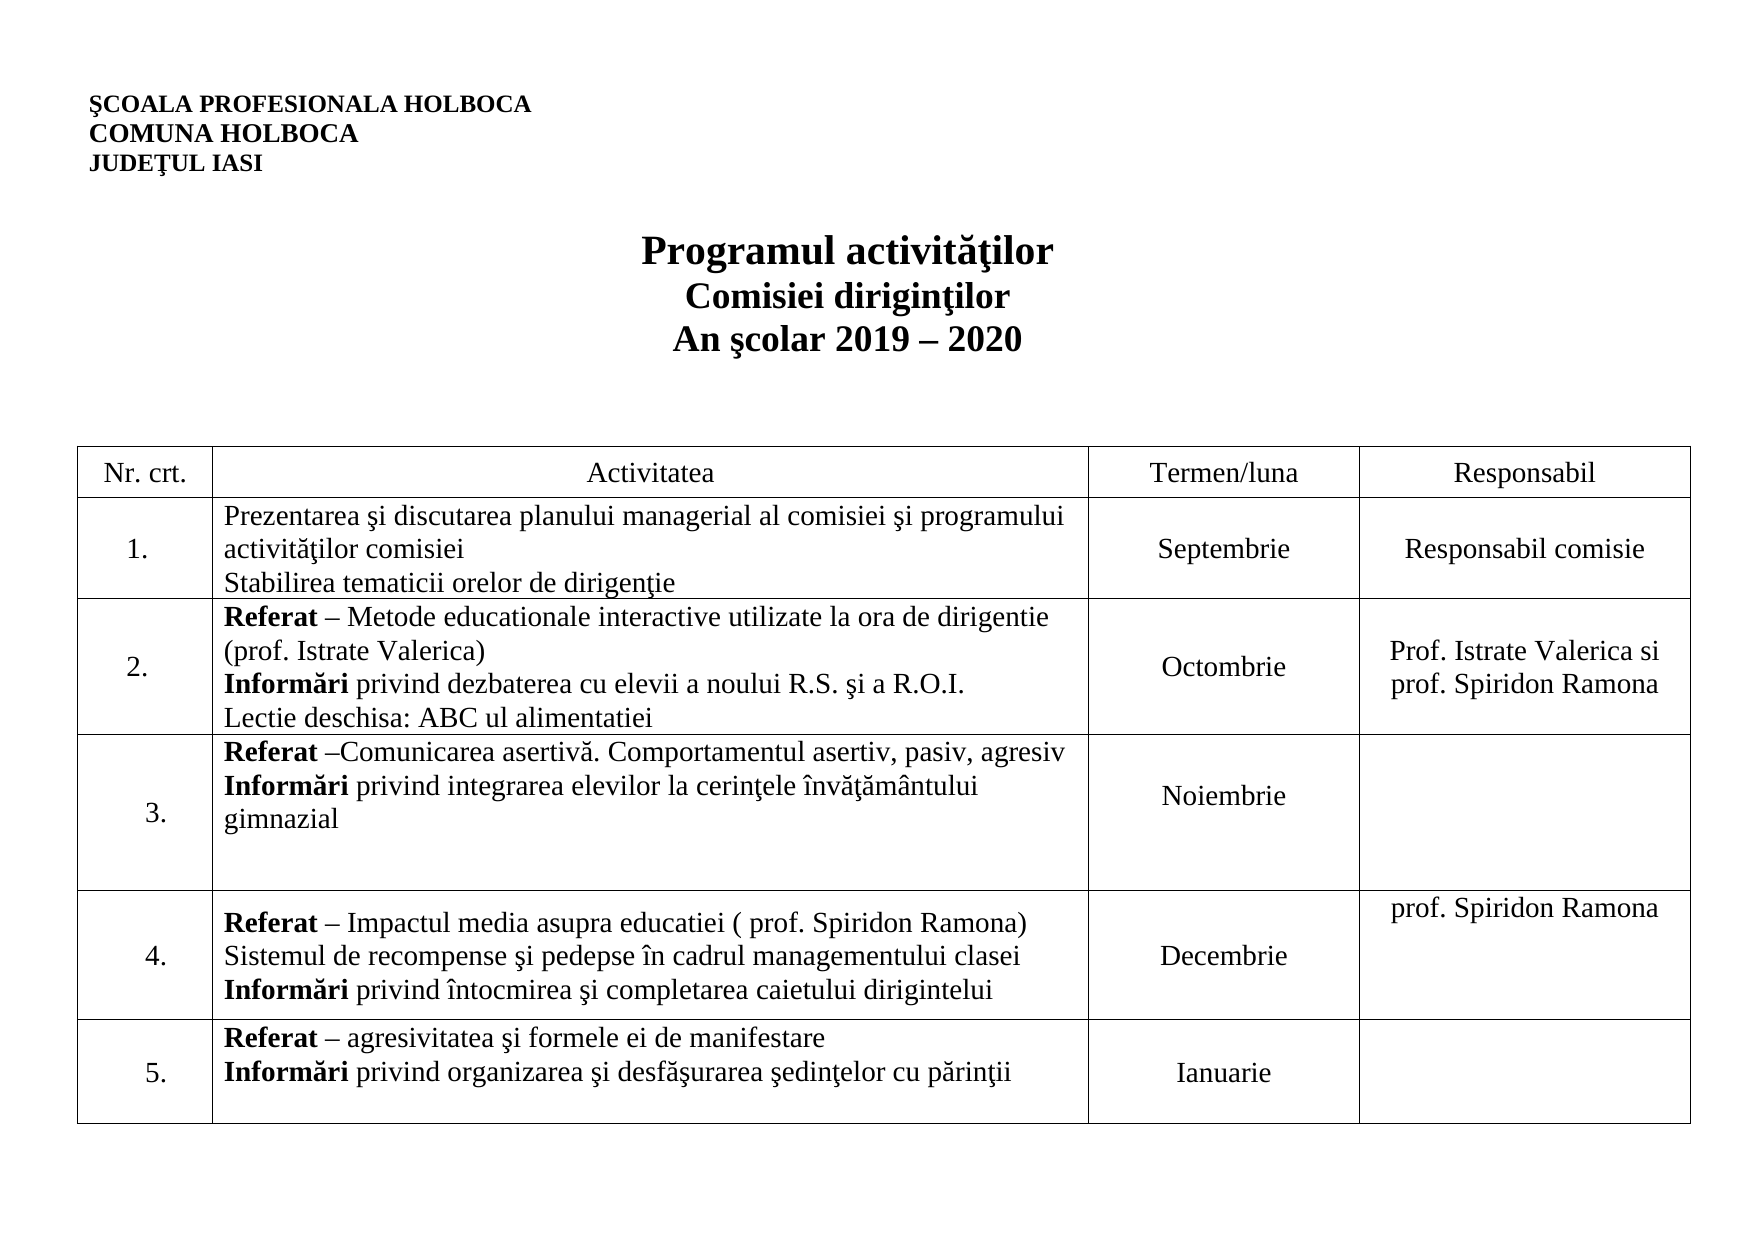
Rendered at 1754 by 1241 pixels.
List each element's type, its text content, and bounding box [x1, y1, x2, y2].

table_header Responsabil [1360, 447, 1690, 497]
table_cell Responsabil comisie [1360, 498, 1690, 598]
table_cell Referat – Metode educationale interactive utilizate la ora de dirigentie (prof. Istrate Valerica) Informări privind dezbaterea cu elevii a noului R.S. şi a R.O.I. Lectie deschisa: ABC ul alimentatiei [213, 599, 1088, 733]
table_header Termen/luna [1089, 447, 1359, 497]
text COMUNA HOLBOCA [89, 117, 1606, 148]
table_cell Prof. Istrate Valerica si prof. Spiridon Ramona [1360, 599, 1690, 733]
table_cell Decembrie [1089, 891, 1359, 1019]
table_cell prof. Spiridon Ramona [1360, 891, 1690, 1019]
table_cell Octombrie [1089, 599, 1359, 733]
table_cell Referat – agresivitatea şi formele ei de manifestare Informări privind organizarea şi desfăşurarea şedinţelor cu părinţii [213, 1020, 1088, 1123]
table_header Activitatea [213, 447, 1088, 497]
table_cell [78, 599, 212, 733]
table_cell Noiembrie [1089, 735, 1359, 889]
table_cell Referat –Comunicarea asertivă. Comportamentul asertiv, pasiv, agresiv Informări privind integrarea elevilor la cerinţele învăţământului gimnazial [213, 735, 1088, 889]
text Comisiei diriginţilor [89, 273, 1606, 316]
table_header Nr. crt. [78, 447, 212, 497]
table_cell [78, 498, 212, 598]
table_cell [1360, 735, 1690, 889]
table_cell Prezentarea şi discutarea planului managerial al comisiei şi programului activităţilor comisiei Stabilirea tematicii orelor de dirigenţie [213, 498, 1088, 598]
table_cell [1360, 1020, 1690, 1123]
table_cell Ianuarie [1089, 1020, 1359, 1123]
text JUDEŢUL IASI [89, 148, 1606, 177]
table_cell [78, 1020, 212, 1123]
text An şcolar 2019 – 2020 [89, 316, 1606, 359]
text Programul activităţilor [89, 225, 1606, 273]
text ŞCOALA PROFESIONALA HOLBOCA [89, 89, 1606, 117]
table_cell Septembrie [1089, 498, 1359, 598]
table_cell Referat – Impactul media asupra educatiei ( prof. Spiridon Ramona) Sistemul de recompense şi pedepse în cadrul managementului clasei Informări privind întocmirea şi completarea caietului dirigintelui [213, 891, 1088, 1019]
table_cell [78, 891, 212, 1019]
table_cell [78, 735, 212, 889]
